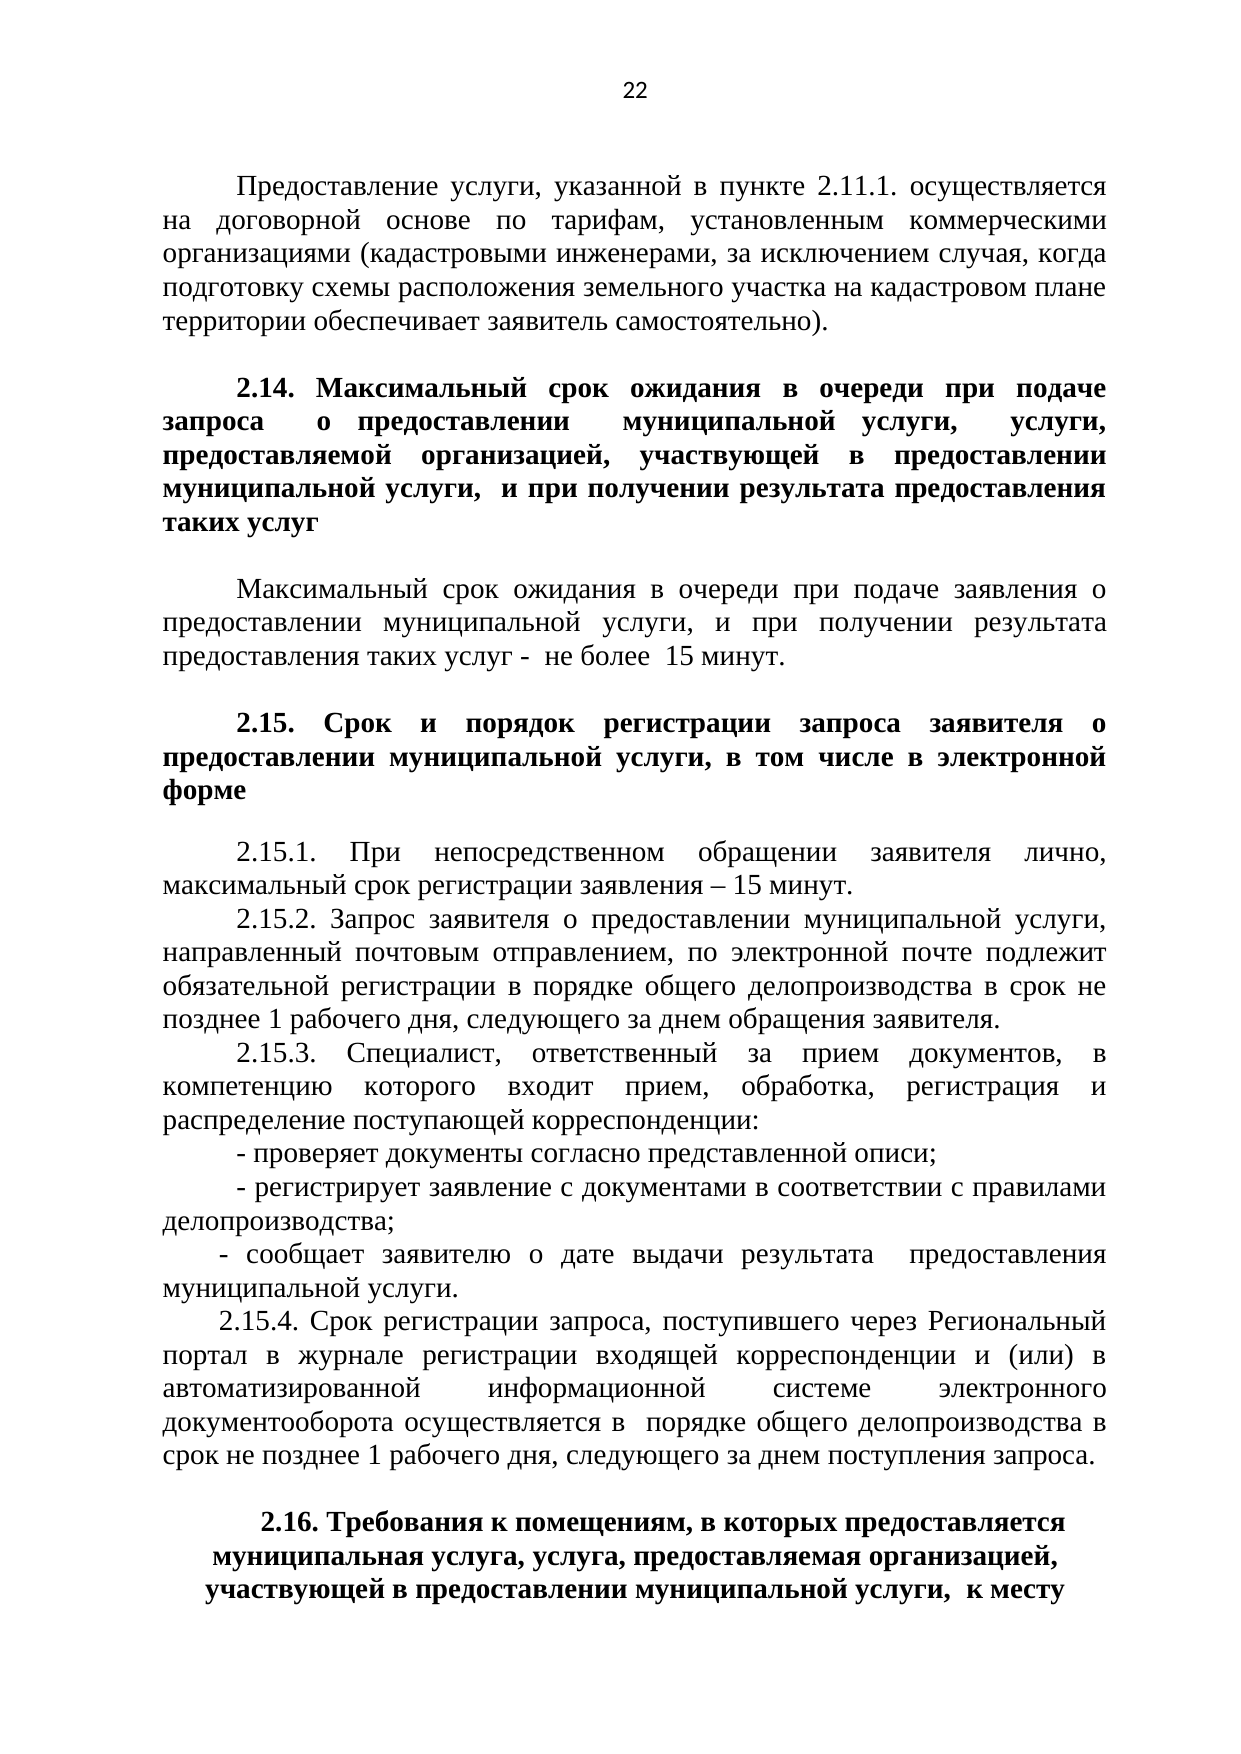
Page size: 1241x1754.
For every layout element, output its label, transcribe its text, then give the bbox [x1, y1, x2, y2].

text Максимальный срок ожидания в очереди при подаче заявления о предоставлении муниципальной услуги, и при получении результата предоставления таких услуг - не более 15 минут. [162, 571, 1107, 672]
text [162, 1504, 1107, 1605]
text 2.15.2. Запрос заявителя о предоставлении муниципальной услуги, направленный почтовым отправлением, по электронной почте подлежит обязательной регистрации в порядке общего делопроизводства в срок не позднее 1 рабочего дня, следующего за днем обращения заявителя. [162, 901, 1107, 1035]
text 2.15.1. При непосредственном обращении заявителя лично, максимальный срок регистрации заявления – 15 минут. [162, 834, 1107, 901]
text - регистрирует заявление с документами в соответствии с правилами делопроизводства; [162, 1169, 1107, 1236]
text 2.15.3. Специалист, ответственный за прием документов, в компетенцию которого входит прием, обработка, регистрация и распределение поступающей корреспонденции: [162, 1035, 1107, 1136]
text 2.15.4. Срок регистрации запроса, поступившего через Региональный портал в журнале регистрации входящей корреспонденции и (или) в автоматизированной информационной системе электронного документооборота осуществляется в порядке общего делопроизводства в срок не позднее 1 рабочего дня, следующего за днем поступления запроса. [162, 1303, 1107, 1471]
text 2.15. Срок и порядок регистрации запроса заявителя о предоставлении муниципальной услуги, в том числе в электронной форме [162, 705, 1107, 806]
text - проверяет документы согласно представленной описи; [162, 1136, 1107, 1169]
text 2.14. Максимальный срок ожидания в очереди при подаче запроса о предоставлении муниципальной услуги, услуги, предоставляемой организацией, участвующей в предоставлении муниципальной услуги, и при получении результата предоставления таких услуг [162, 370, 1107, 537]
text Предоставление услуги, указанной в пункте 2.11.1. осуществляется на договорной основе по тарифам, установленным коммерческими организациями (кадастровыми инженерами, за исключением случая, когда подготовку схемы расположения земельного участка на кадастровом плане территории обеспечивает заявитель самостоятельно). [162, 168, 1107, 336]
text - сообщает заявителю о дате выдачи результата предоставления муниципальной услуги. [162, 1236, 1107, 1303]
